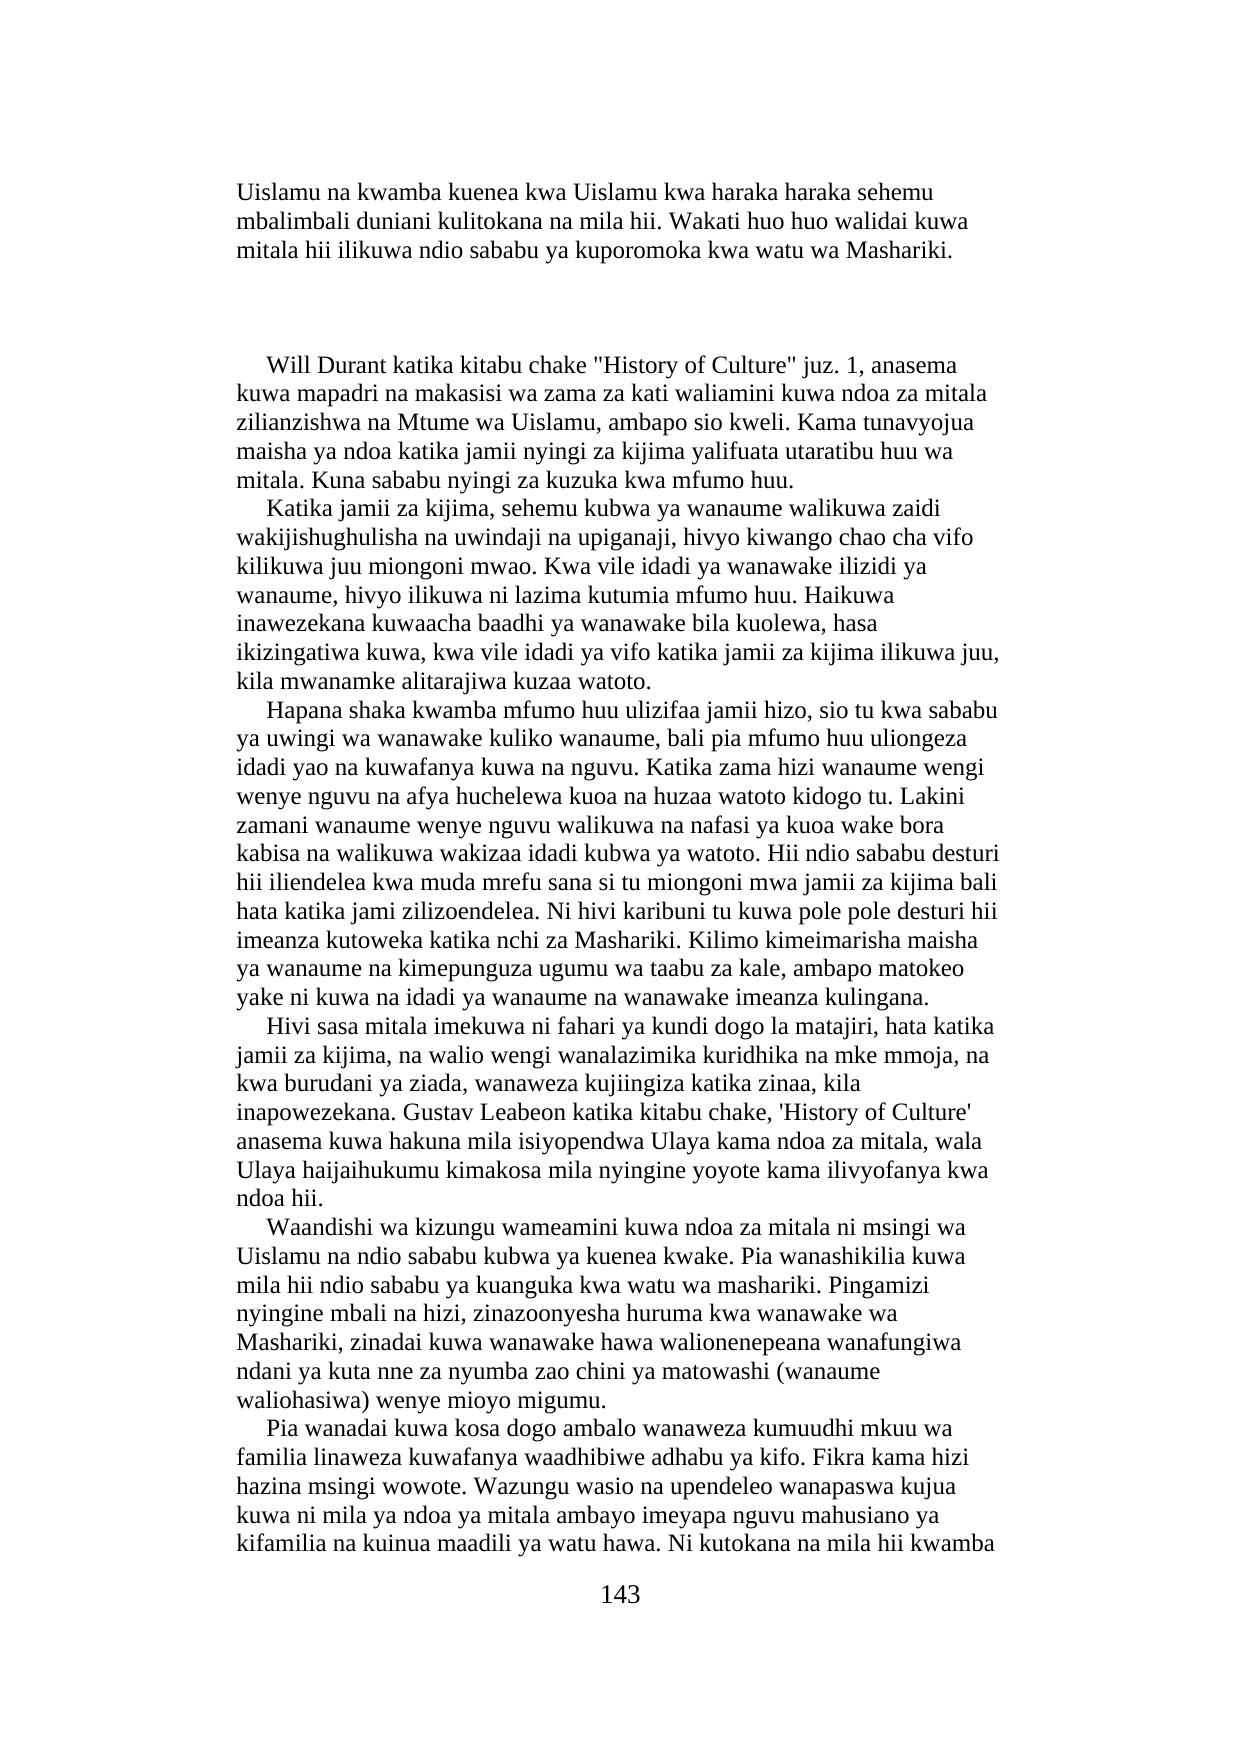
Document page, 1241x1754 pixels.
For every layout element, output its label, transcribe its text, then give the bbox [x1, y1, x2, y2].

text Hivi sasa mitala imekuwa ni fahari ya kundi dogo la matajiri, hata katika jamii za kijima, na walio wengi wanalazimika kuridhika na mke mmoja, na kwa burudani ya ziada, wanaweza kujiingiza katika zinaa, kila inapowezekana. Gustav Leabeon katika kitabu chake, 'History of Culture' anasema kuwa hakuna mila isiyopendwa Ulaya kama ndoa za mitala, wala Ulaya haijaihukumu kimakosa mila nyingine yoyote kama ilivyofanya kwa ndoa hii. [236, 1011, 1004, 1212]
text Will Durant katika kitabu chake "History of Culture" juz. 1, anasema kuwa mapadri na makasisi wa zama za kati waliamini kuwa ndoa za mitala zilianzishwa na Mtume wa Uislamu, ambapo sio kweli. Kama tunavyojua maisha ya ndoa katika jamii nyingi za kijima yalifuata utaratibu huu wa mitala. Kuna sababu nyingi za kuzuka kwa mfumo huu. [236, 350, 1004, 493]
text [236, 1413, 1004, 1557]
text Hapana shaka kwamba mfumo huu ulizifaa jamii hizo, sio tu kwa sababu ya uwingi wa wanawake kuliko wanaume, bali pia mfumo huu uliongeza idadi yao na kuwafanya kuwa na nguvu. Katika zama hizi wanaume wengi wenye nguvu na afya huchelewa kuoa na huzaa watoto kidogo tu. Lakini zamani wanaume wenye nguvu walikuwa na nafasi ya kuoa wake bora kabisa na walikuwa wakizaa idadi kubwa ya watoto. Hii ndio sababu desturi hii iliendelea kwa muda mrefu sana si tu miongoni mwa jamii za kijima bali hata katika jami zilizoendelea. Ni hivi karibuni tu kuwa pole pole desturi hii imeanza kutoweka katika nchi za Mashariki. Kilimo kimeimarisha maisha ya wanaume na kimepunguza ugumu wa taabu za kale, ambapo matokeo yake ni kuwa na idadi ya wanaume na wanawake imeanza kulingana. [236, 695, 1004, 1011]
text Katika jamii za kijima, sehemu kubwa ya wanaume walikuwa zaidi wakijishughulisha na uwindaji na upiganaji, hivyo kiwango chao cha vifo kilikuwa juu miongoni mwao. Kwa vile idadi ya wanawake ilizidi ya wanaume, hivyo ilikuwa ni lazima kutumia mfumo huu. Haikuwa inawezekana kuwaacha baadhi ya wanawake bila kuolewa, hasa ikizingatiwa kuwa, kwa vile idadi ya vifo katika jamii za kijima ilikuwa juu, kila mwanamke alitarajiwa kuzaa watoto. [236, 493, 1004, 695]
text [236, 177, 1004, 263]
text Waandishi wa kizungu wameamini kuwa ndoa za mitala ni msingi wa Uislamu na ndio sababu kubwa ya kuenea kwake. Pia wanashikilia kuwa mila hii ndio sababu ya kuanguka kwa watu wa mashariki. Pingamizi nyingine mbali na hizi, zinazoonyesha huruma kwa wanawake wa Mashariki, zinadai kuwa wanawake hawa walionenepeana wanafungiwa ndani ya kuta nne za nyumba zao chini ya matowashi (wanaume waliohasiwa) wenye mioyo migumu. [236, 1212, 1004, 1413]
